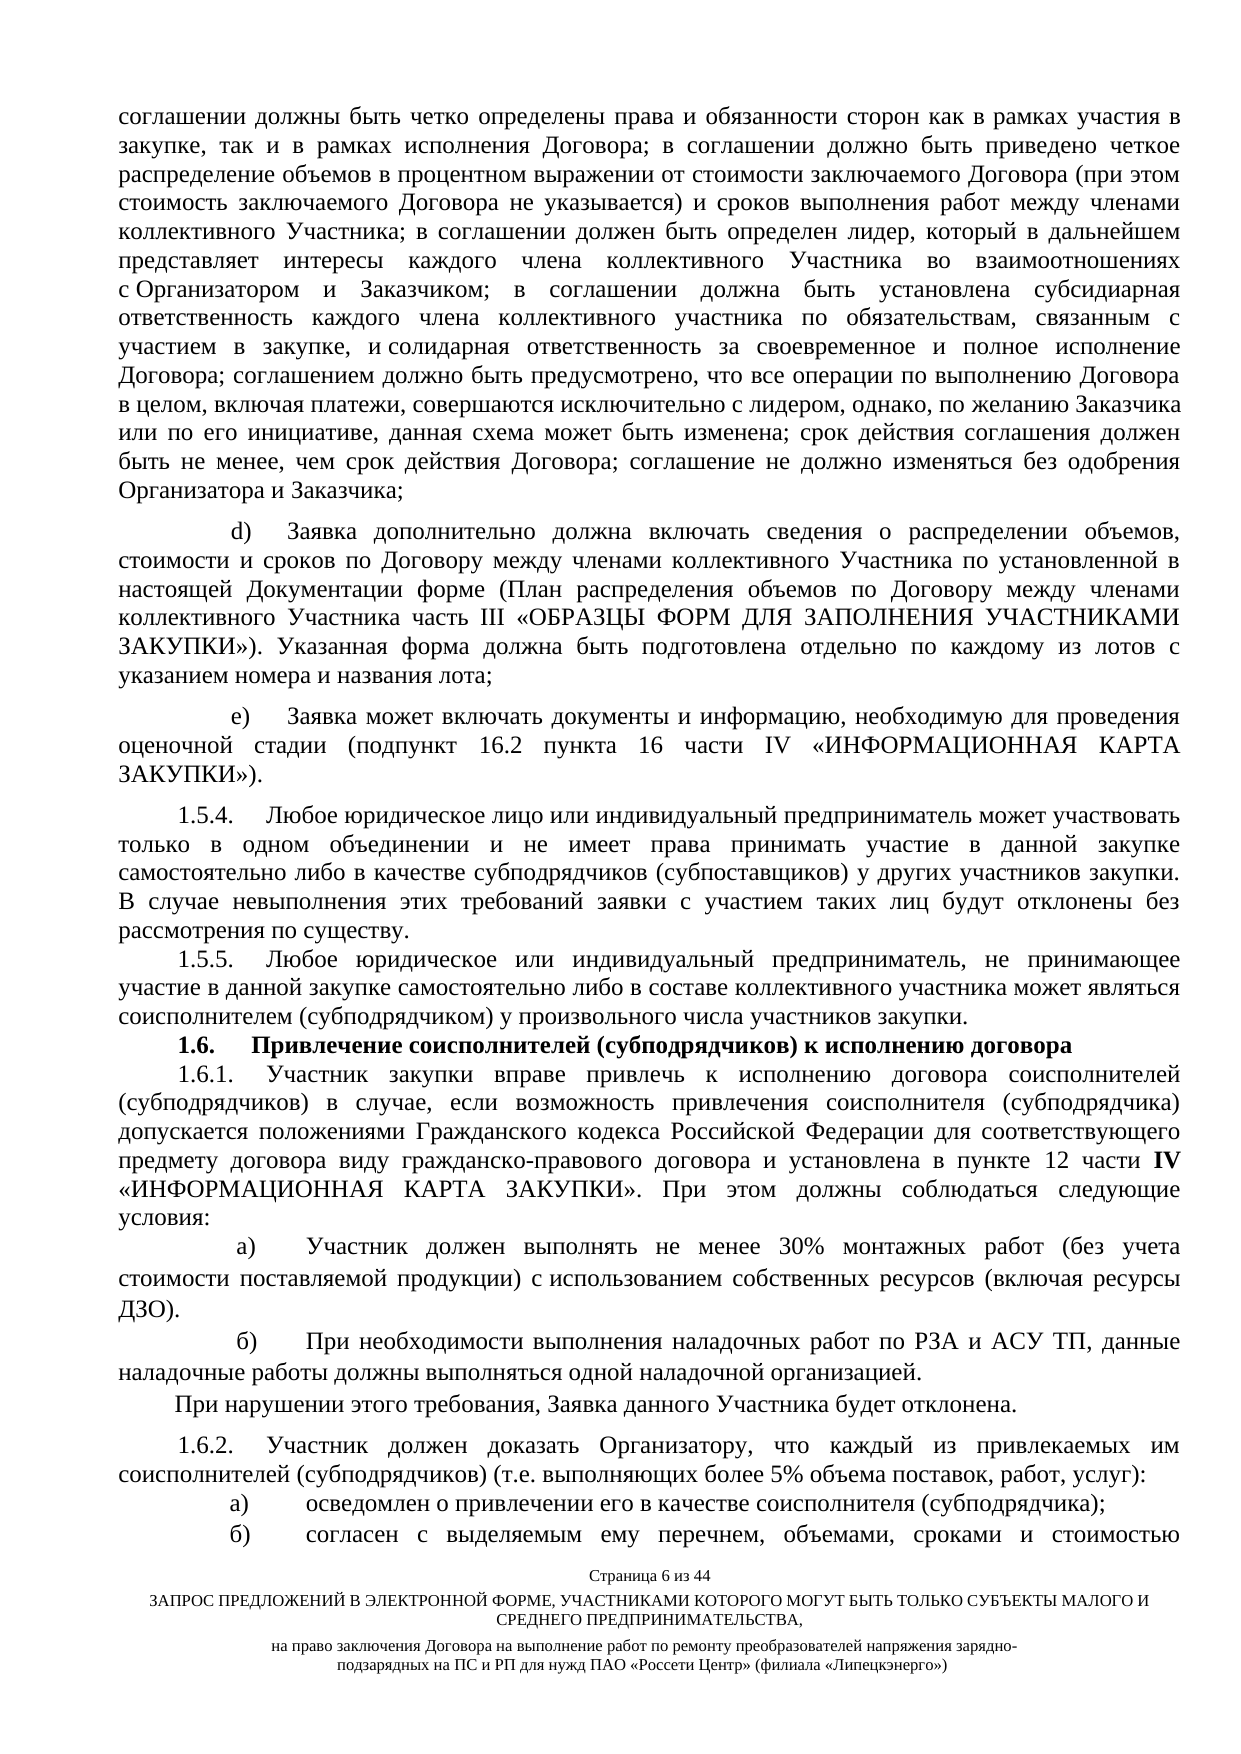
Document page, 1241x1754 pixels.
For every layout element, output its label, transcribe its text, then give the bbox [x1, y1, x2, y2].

list При необходимости выполнения наладочных работ по РЗА и АСУ ТП, данные наладочные работы должны выполняться одной наладочной организацией. [118, 1326, 1181, 1386]
list Заявка может включать документы и информацию, необходимую для проведения оценочной стадии (подпункт 16.2 пункта 16 части IV «ИНФОРМАЦИОННАЯ КАРТА ЗАКУПКИ»). [118, 701, 1181, 787]
list Заявка дополнительно должна включать сведения о распределении объемов, стоимости и сроков по Договору между членами коллективного Участника по установленной в настоящей Документации форме (План распределения объемов по Договору между членами коллективного Участника часть III «ОБРАЗЦЫ ФОРМ ДЛЯ ЗАПОЛНЕНИЯ УЧАСТНИКАМИ ЗАКУПКИ»). Указанная форма должна быть подготовлена отдельно по каждому из лотов с указанием номера и названия лота; [118, 516, 1181, 689]
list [118, 1519, 1181, 1548]
list осведомлен о привлечении его в качестве соисполнителя (субподрядчика); [118, 1488, 1181, 1517]
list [118, 101, 1181, 504]
list Участник должен выполнять не менее 30% монтажных работ (без учета стоимости поставляемой продукции) c использованием собственных ресурсов (включая ресурсы ДЗО). [118, 1231, 1181, 1323]
subtitle Привлечение соисполнителей (субподрядчиков) к исполнению договора [118, 1030, 1181, 1059]
subtitle Участник закупки вправе привлечь к исполнению договора соисполнителей (субподрядчиков) в случае, если возможность привлечения соисполнителя (субподрядчика) допускается положениями Гражданского кодекса Российской Федерации для соответствующего предмету договора виду гражданско-правового договора и установлена в пункте 12 части IV «ИНФОРМАЦИОННАЯ КАРТА ЗАКУПКИ». При этом должны соблюдаться следующие условия: [118, 1059, 1181, 1231]
subtitle Любое юридическое лицо или индивидуальный предприниматель может участвовать только в одном объединении и не имеет права принимать участие в данной закупке самостоятельно либо в качестве субподрядчиков (субпоставщиков) у других участников закупки. В случае невыполнения этих требований заявки с участием таких лиц будут отклонены без рассмотрения по существу. [118, 800, 1181, 944]
text При нарушении этого требования, Заявка данного Участника будет отклонена. [174, 1389, 1181, 1418]
subtitle Любое юридическое или индивидуальный предприниматель, не принимающее участие в данной закупке самостоятельно либо в составе коллективного участника может являться соисполнителем (субподрядчиком) у произвольного числа участников закупки. [118, 944, 1181, 1030]
subtitle Участник должен доказать Организатору, что каждый из привлекаемых им соисполнителей (субподрядчиков) (т.е. выполняющих более 5% объема поставок, работ, услуг): [118, 1430, 1181, 1488]
